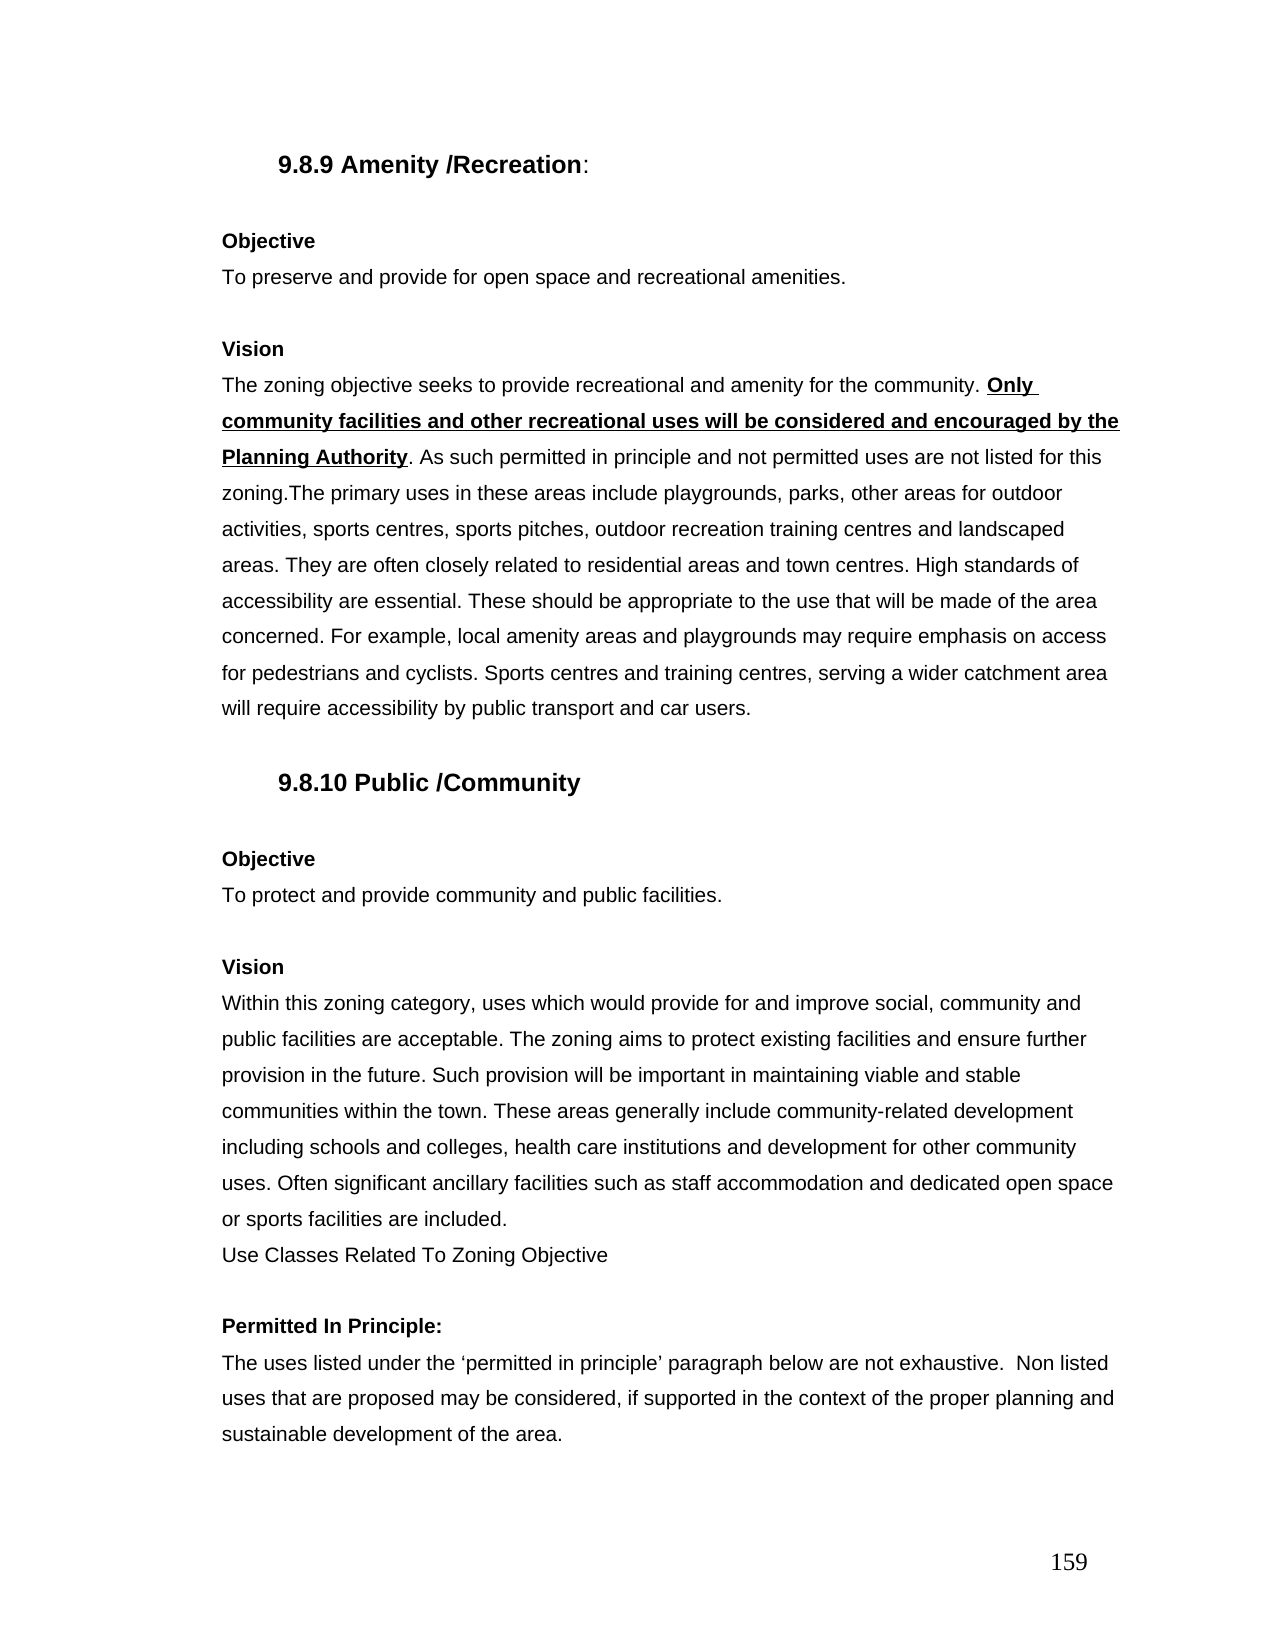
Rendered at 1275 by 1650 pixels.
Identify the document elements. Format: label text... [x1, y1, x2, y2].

text The uses listed under the ‘permitted in principle’ paragraph below are not exhaustive. Non listed uses that are proposed may be considered, if supported in the context of the proper planning and sustainable development of the area. [222, 1350, 1125, 1446]
text Objective [222, 847, 1125, 871]
text 9.8.10 Public /Community [278, 768, 1125, 797]
text The zoning objective seeks to provide recreational and amenity for the community. Only community facilities and other recreational uses will be considered and encouraged by the Planning Authority. As such permitted in principle and not permitted uses are not listed for this zoning.The primary uses in these areas include playgrounds, parks, other areas for outdoor activities, sports centres, sports pitches, outdoor recreation training centres and landscaped areas. They are often closely related to residential areas and town centres. High standards of accessibility are essential. These should be appropriate to the use that will be made of the area concerned. For example, local amenity areas and playgrounds may require emphasis on access for pedestrians and cyclists. Sports centres and training centres, serving a wider catchment area will require accessibility by public transport and car users. [222, 373, 1125, 720]
text Vision [222, 955, 1125, 979]
text To protect and provide community and public facilities. [222, 883, 1125, 907]
text Within this zoning category, uses which would provide for and improve social, community and public facilities are acceptable. The zoning aims to protect existing facilities and ensure further provision in the future. Such provision will be important in maintaining viable and stable communities within the town. These areas generally include community-related development including schools and colleges, health care institutions and development for other community uses. Often significant ancillary facilities such as staff accommodation and dedicated open space or sports facilities are included. [222, 991, 1125, 1231]
text Permitted In Principle: [222, 1314, 1125, 1338]
text 9.8.9 Amenity /Recreation: [278, 150, 1125, 179]
text Vision [222, 337, 1125, 361]
text To preserve and provide for open space and recreational amenities. [222, 265, 1125, 289]
text Objective [222, 229, 1125, 253]
text Use Classes Related To Zoning Objective [222, 1242, 1125, 1266]
